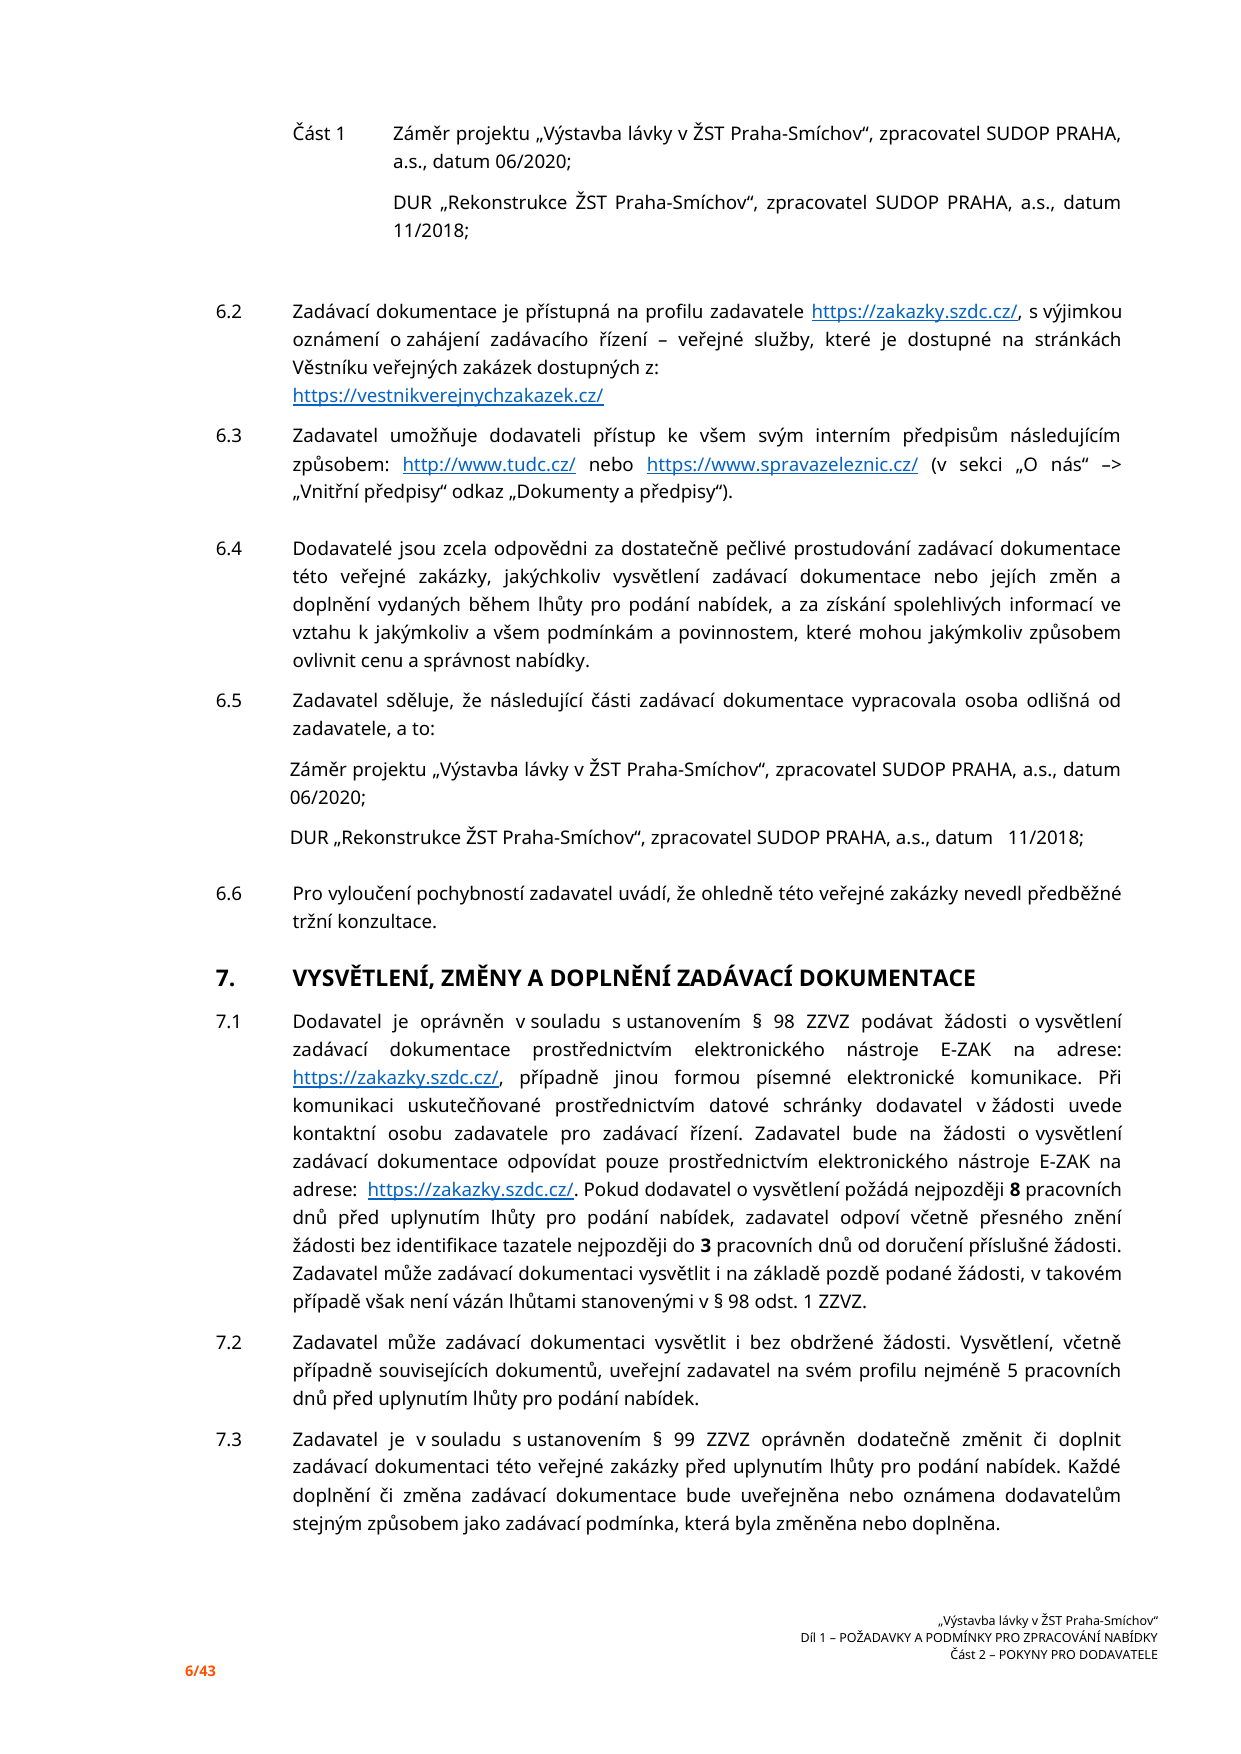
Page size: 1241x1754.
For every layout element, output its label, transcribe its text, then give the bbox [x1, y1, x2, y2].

text Záměr projektu „Výstavba lávky v ŽST Praha-Smíchov“, zpracovatel SUDOP PRAHA, a.s., datum 06/2020; [289, 756, 1122, 809]
text Zadávací dokumentace je přístupná na profilu zadavatele https://zakazky.szdc.cz/, s výjimkou oznámení o zahájení zadávacího řízení – veřejné služby, které je dostupné na stránkách Věstníku veřejných zakázek dostupných z: [216, 298, 1122, 380]
text VYSVĚTLENÍ, ZMĚNY a DOPLNĚNÍ ZADÁVACÍ DOKUMENTACE [216, 962, 1122, 993]
text Zadavatel umožňuje dodavateli přístup ke všem svým interním předpisům následujícím způsobem: http://www.tudc.cz/ nebo https://www.spravazeleznic.cz/ (v sekci „O nás“ –> „Vnitřní předpisy“ odkaz „Dokumenty a předpisy“). [216, 423, 1122, 504]
text https://vestnikverejnychzakazek.cz/ [292, 382, 1122, 408]
text Pro vyloučení pochybností zadavatel uvádí, že ohledně této veřejné zakázky nevedl předběžné tržní konzultace. [216, 881, 1122, 934]
text Dodavatel je oprávněn v souladu s ustanovením § 98 ZZVZ podávat žádosti o vysvětlení zadávací dokumentace prostřednictvím elektronického nástroje E-ZAK na adrese: https://zakazky.szdc.cz/, případně jinou formou písemné elektronické komunikace. Při komunikaci uskutečňované prostřednictvím datové schránky dodavatel v žádosti uvede kontaktní osobu zadavatele pro zadávací řízení. Zadavatel bude na žádosti o vysvětlení zadávací dokumentace odpovídat pouze prostřednictvím elektronického nástroje E-ZAK na adrese: https://zakazky.szdc.cz/. Pokud dodavatel o vysvětlení požádá nejpozději 8 pracovních dnů před uplynutím lhůty pro podání nabídek, zadavatel odpoví včetně přesného znění žádosti bez identifikace tazatele nejpozději do 3 pracovních dnů od doručení příslušné žádosti. Zadavatel může zadávací dokumentaci vysvětlit i na základě pozdě podané žádosti, v takovém případě však není vázán lhůtami stanovenými v § 98 odst. 1 ZZVZ. [216, 1008, 1122, 1314]
text DUR „Rekonstrukce ŽST Praha-Smíchov“, zpracovatel SUDOP PRAHA, a.s., datum 11/2018; [292, 189, 1122, 243]
text Dodavatelé jsou zcela odpovědni za dostatečně pečlivé prostudování zadávací dokumentace této veřejné zakázky, jakýchkoliv vysvětlení zadávací dokumentace nebo jejích změn a doplnění vydaných během lhůty pro podání nabídek, a za získání spolehlivých informací ve vztahu k jakýmkoliv a všem podmínkám a povinnostem, které mohou jakýmkoliv způsobem ovlivnit cenu a správnost nabídky. [216, 535, 1122, 672]
text Zadavatel je v souladu s ustanovením § 99 ZZVZ oprávněn dodatečně změnit či doplnit zadávací dokumentaci této veřejné zakázky před uplynutím lhůty pro podání nabídek. Každé doplnění či změna zadávací dokumentace bude uveřejněna nebo oznámena dodavatelům stejným způsobem jako zadávací podmínka, která byla změněna nebo doplněna. [216, 1426, 1122, 1535]
text Část 1 Záměr projektu „Výstavba lávky v ŽST Praha-Smíchov“, zpracovatel SUDOP PRAHA, a.s., datum 06/2020; [292, 121, 1122, 174]
text Zadavatel sděluje, že následující části zadávací dokumentace vypracovala osoba odlišná od zadavatele, a to: [216, 687, 1122, 741]
text DUR „Rekonstrukce ŽST Praha-Smíchov“, zpracovatel SUDOP PRAHA, a.s., datum 11/2018; [289, 824, 1122, 850]
text Zadavatel může zadávací dokumentaci vysvětlit i bez obdržené žádosti. Vysvětlení, včetně případně souvisejících dokumentů, uveřejní zadavatel na svém profilu nejméně 5 pracovních dnů před uplynutím lhůty pro podání nabídek. [216, 1329, 1122, 1411]
